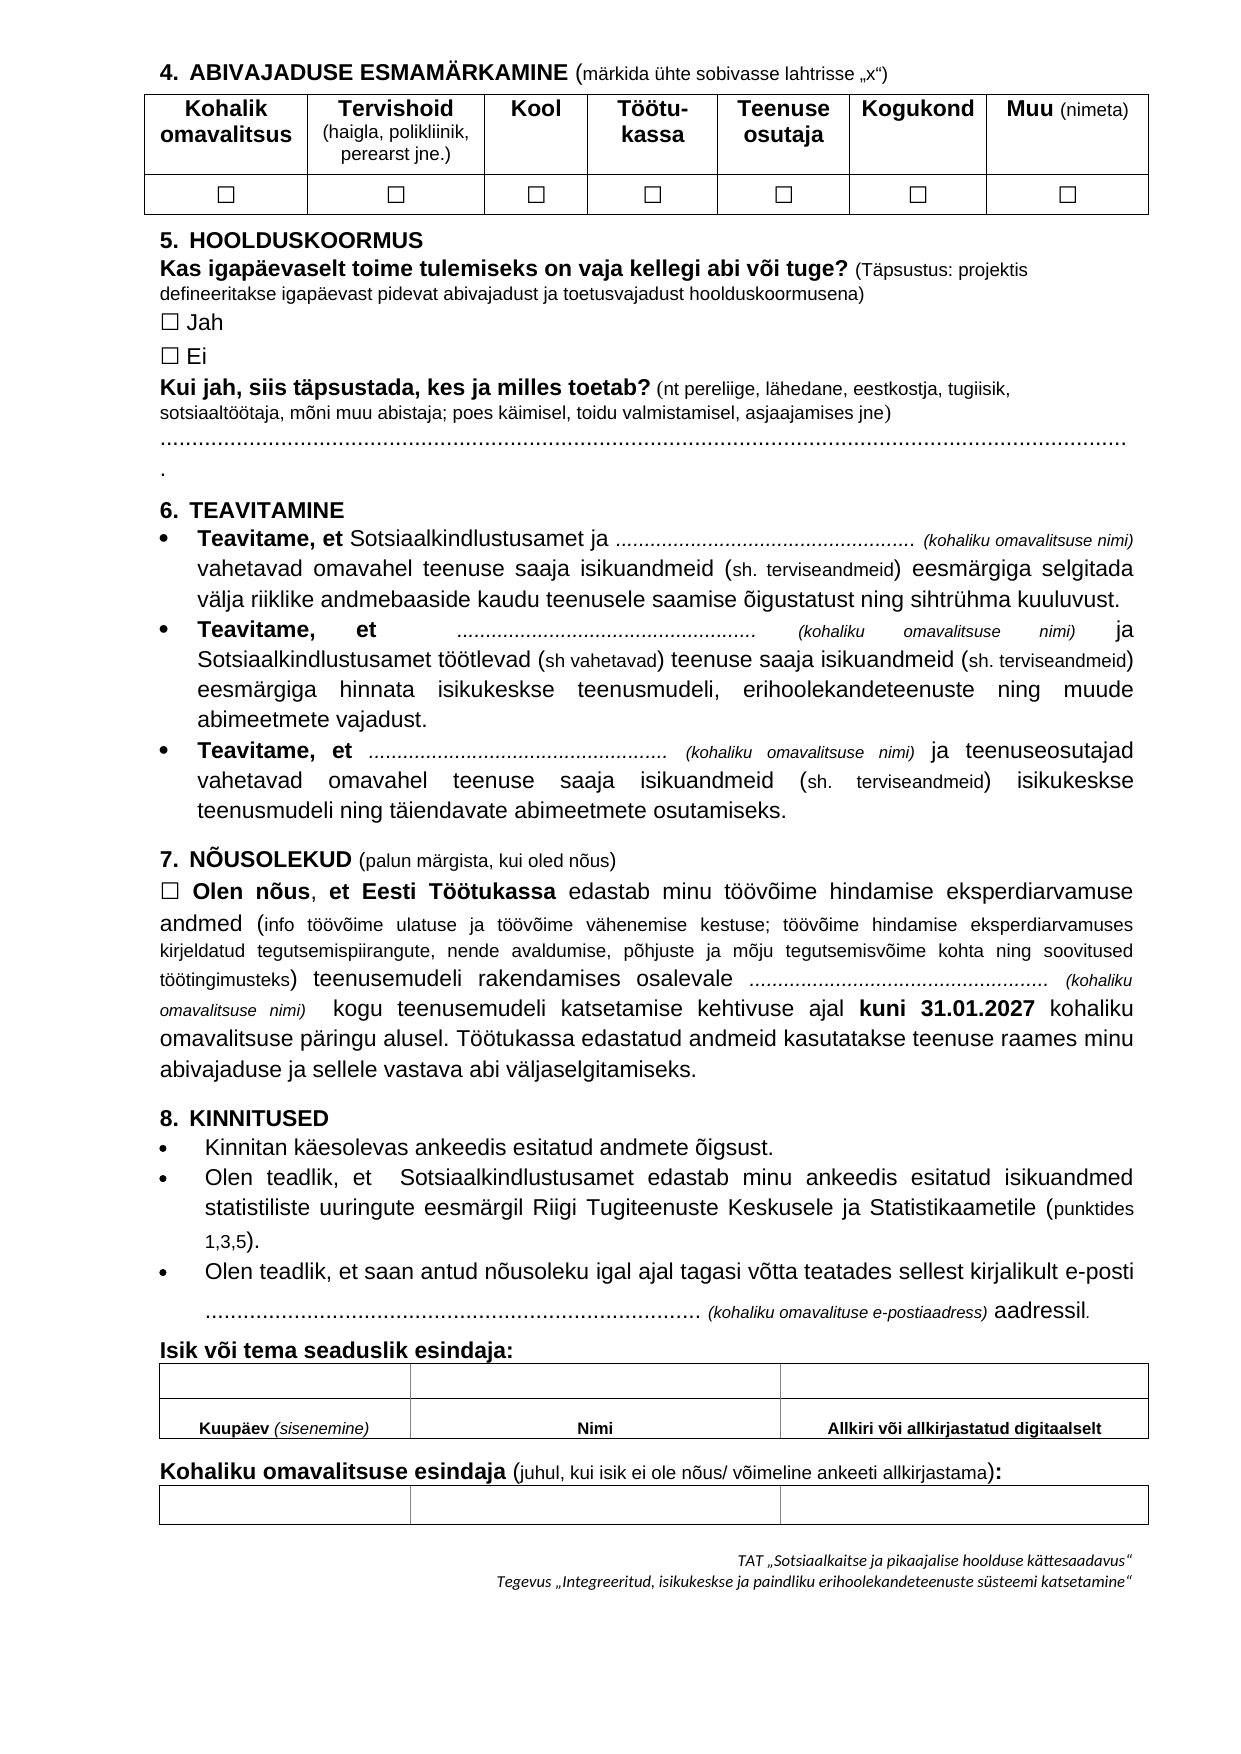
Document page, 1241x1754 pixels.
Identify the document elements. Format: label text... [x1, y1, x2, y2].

text Kohaliku omavalitsuse esindaja (juhul, kui isik ei ole nõus/ võimeline ankeeti allkirjastama): [159, 1458, 1134, 1484]
table_header [411, 1364, 780, 1398]
list Teavitame, et (kohaliku omavalitsuse nimi) ja teenuseosutajad vahetavad omavahel teenuse saaja isikuandmeid (sh. terviseandmeid) isikukeskse teenusmudeli ning täiendavate abimeetmete osutamiseks. [159, 737, 1134, 823]
text Olen nõus, et Eesti Töötukassa edastab minu töövõime hindamise eksperdiarvamuse andmed (info töövõime ulatuse ja töövõime vähenemise kestuse; töövõime hindamise eksperdiarvamuses kirjeldatud tegutsemispiirangute, nende avaldumise, põhjuste ja mõju tegutsemisvõime kohta ning soovitused töötingimusteks) teenusemudeli rakendamises osalevale (kohaliku omavalitsuse nimi) kogu teenusemudeli katsetamise kehtivuse ajal kuni 31.01.2027 kohaliku omavalitsuse päringu alusel. Töötukassa edastatud andmeid kasutatakse teenuse raames minu abivajaduse ja sellele vastava abi väljaselgitamiseks. [159, 875, 1134, 1082]
list Teavitame, et Sotsiaalkindlustusamet ja (kohaliku omavalitsuse nimi) vahetavad omavahel teenuse saaja isikuandmeid (sh. terviseandmeid) eesmärgiga selgitada välja riiklike andmebaaside kaudu teenusele saamise õigustatust ning sihtrühma kuuluvust. [159, 525, 1134, 612]
text Jah [159, 306, 1134, 338]
subtitle NÕUSOLEKUD (palun märgista, kui oled nõus) [159, 846, 1134, 873]
table_cell Nimi [411, 1399, 780, 1438]
table_header [160, 1486, 410, 1524]
list Teavitame, et (kohaliku omavalitsuse nimi) ja Sotsiaalkindlustusamet töötlevad (sh vahetavad) teenuse saaja isikuandmeid (sh. terviseandmeid) eesmärgiga hinnata isikukeskse teenusmudeli, erihoolekandeteenuste ning muude abimeetmete vajadust. [159, 616, 1134, 733]
text Isik või tema seaduslik esindaja: [159, 1337, 1134, 1363]
table_header Kogukond [850, 95, 986, 174]
text Kas igapäevaselt toime tulemiseks on vaja kellegi abi või tuge? (Täpsustus: projektis defineeritakse igapäevast pidevat abivajadust ja toetusvajadust hoolduskoormusena) [159, 255, 1134, 305]
table_header [781, 1486, 1148, 1524]
table_cell Kuupäev (sisenemine) [160, 1399, 410, 1438]
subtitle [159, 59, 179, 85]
table_cell Allkiri või allkirjastatud digitaalselt [781, 1399, 1148, 1438]
table_header Teenuse osutaja [718, 95, 849, 174]
list Olen teadlik, et Sotsiaalkindlustusamet edastab minu ankeedis esitatud isikuandmed statistiliste uuringute eesmärgil Riigi Tugiteenuste Keskusele ja Statistikaametile (punktides 1,3,5). [159, 1164, 1134, 1253]
text Kui jah, siis täpsustada, kes ja milles toetab? (nt pereliige, lähedane, eestkostja, tugiisik, sotsiaaltöötaja, mõni muu abistaja; poes käimisel, toidu valmistamisel, asjaajamises jne) [159, 374, 1134, 424]
table_header [781, 1364, 1148, 1398]
table_header Muu (nimeta) [987, 95, 1148, 174]
subtitle KINNITUSED [159, 1105, 1134, 1131]
list Olen teadlik, et saan antud nõusoleku igal ajal tagasi võtta teatades sellest kirjalikult e-posti .............................................................................. (kohaliku omavalituse e-postiaadress) aadressil. [159, 1258, 1134, 1323]
table_header Tervishoid (haigla, polikliinik, perearst jne.) [308, 95, 484, 174]
text Ei [159, 340, 1134, 371]
table_header Töötu-kassa [588, 95, 717, 174]
subtitle ABIVAJADUSE ESMAMÄRKAMINE (märkida ühte sobivasse lahtrisse „x“) [568, 59, 1134, 85]
table_header Kool [485, 95, 587, 174]
table_header [160, 1364, 410, 1398]
subtitle HOOLDUSKOORMUS [159, 227, 1134, 253]
subtitle TEAVITAMINE [159, 497, 1134, 523]
table_header [411, 1486, 780, 1524]
text ......................................................................................................................................................... [159, 424, 1134, 481]
table_header Kohalik omavalitsus [145, 95, 307, 174]
list Kinnitan käesolevas ankeedis esitatud andmete õigsust. [159, 1133, 1134, 1160]
